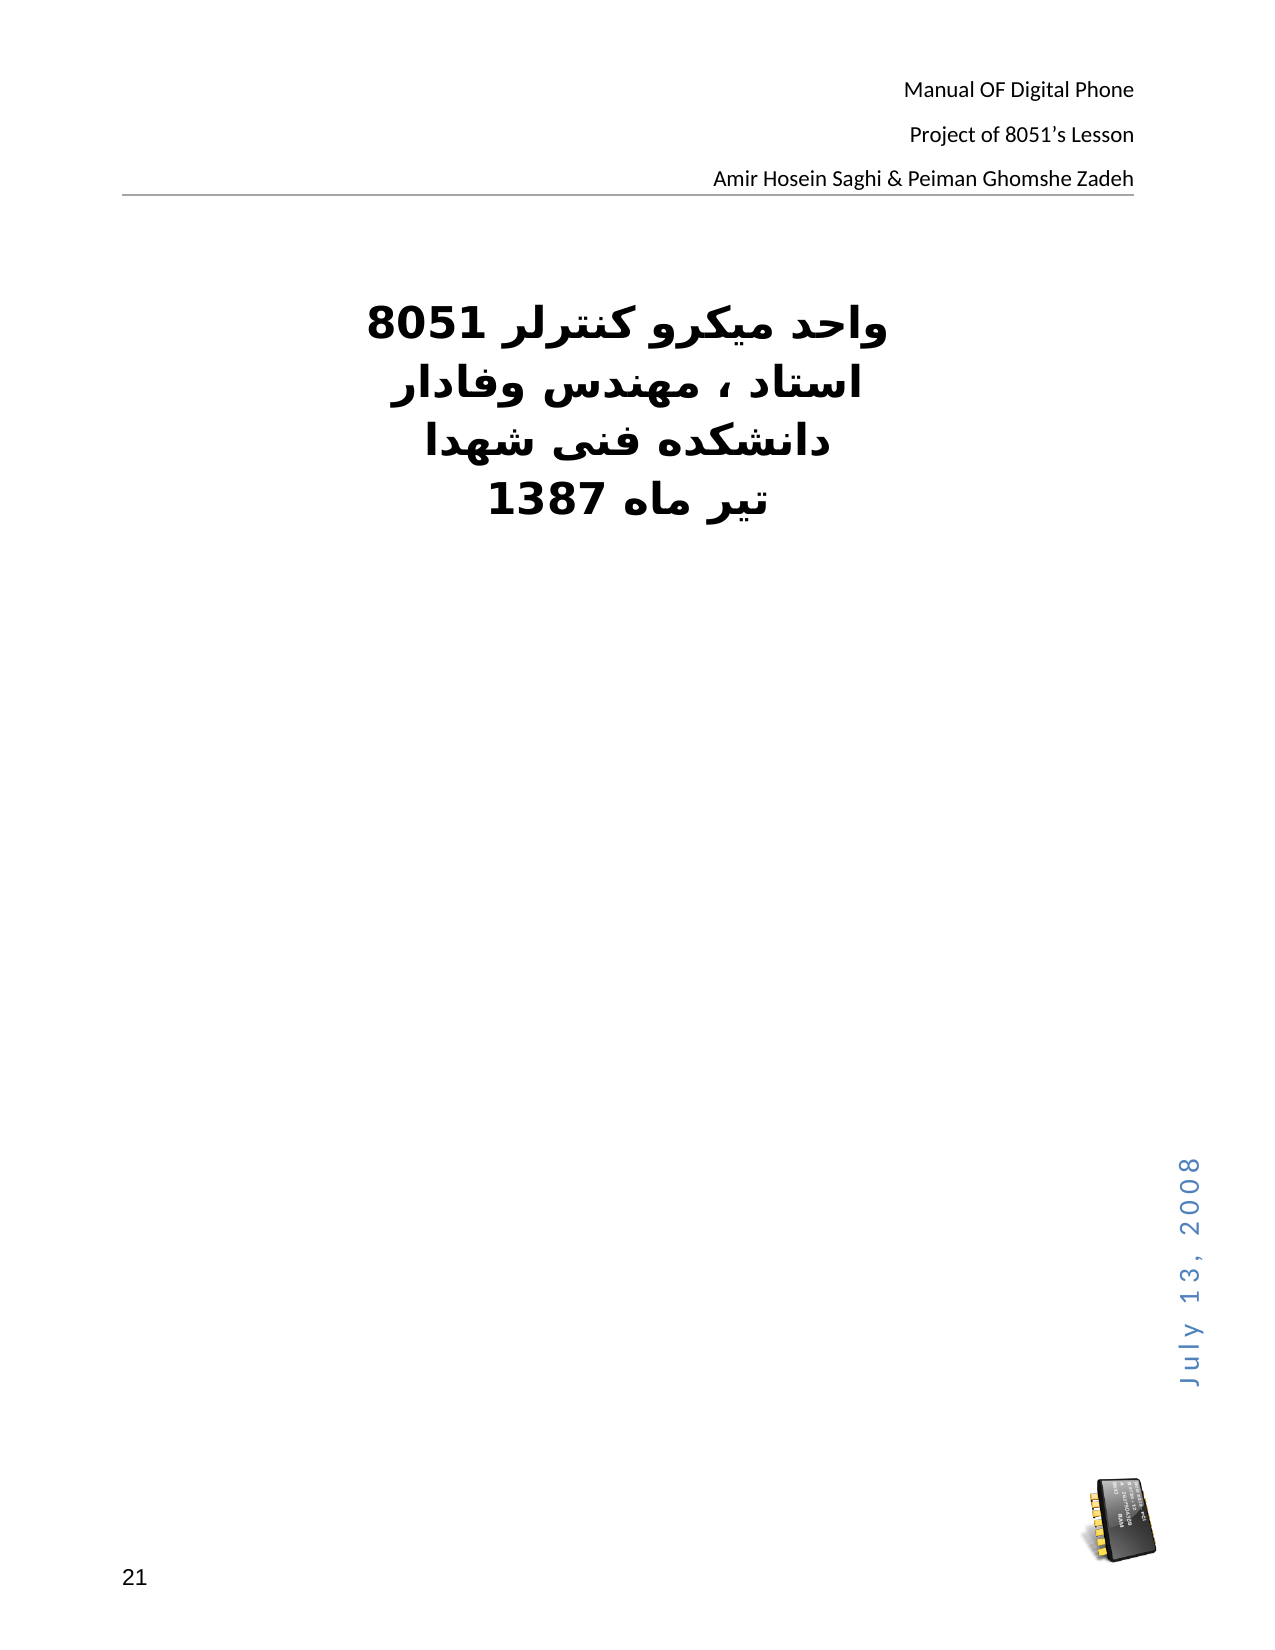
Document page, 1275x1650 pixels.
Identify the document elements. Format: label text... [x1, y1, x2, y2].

picture [1076, 1477, 1163, 1564]
text تیر ماه 1387 [122, 474, 1134, 524]
text استاد ، مهندس وفادار [122, 357, 1134, 407]
text واحد میکرو کنترلر 8051 [122, 298, 1134, 349]
text دانشکده فنی شهدا [122, 415, 1134, 466]
